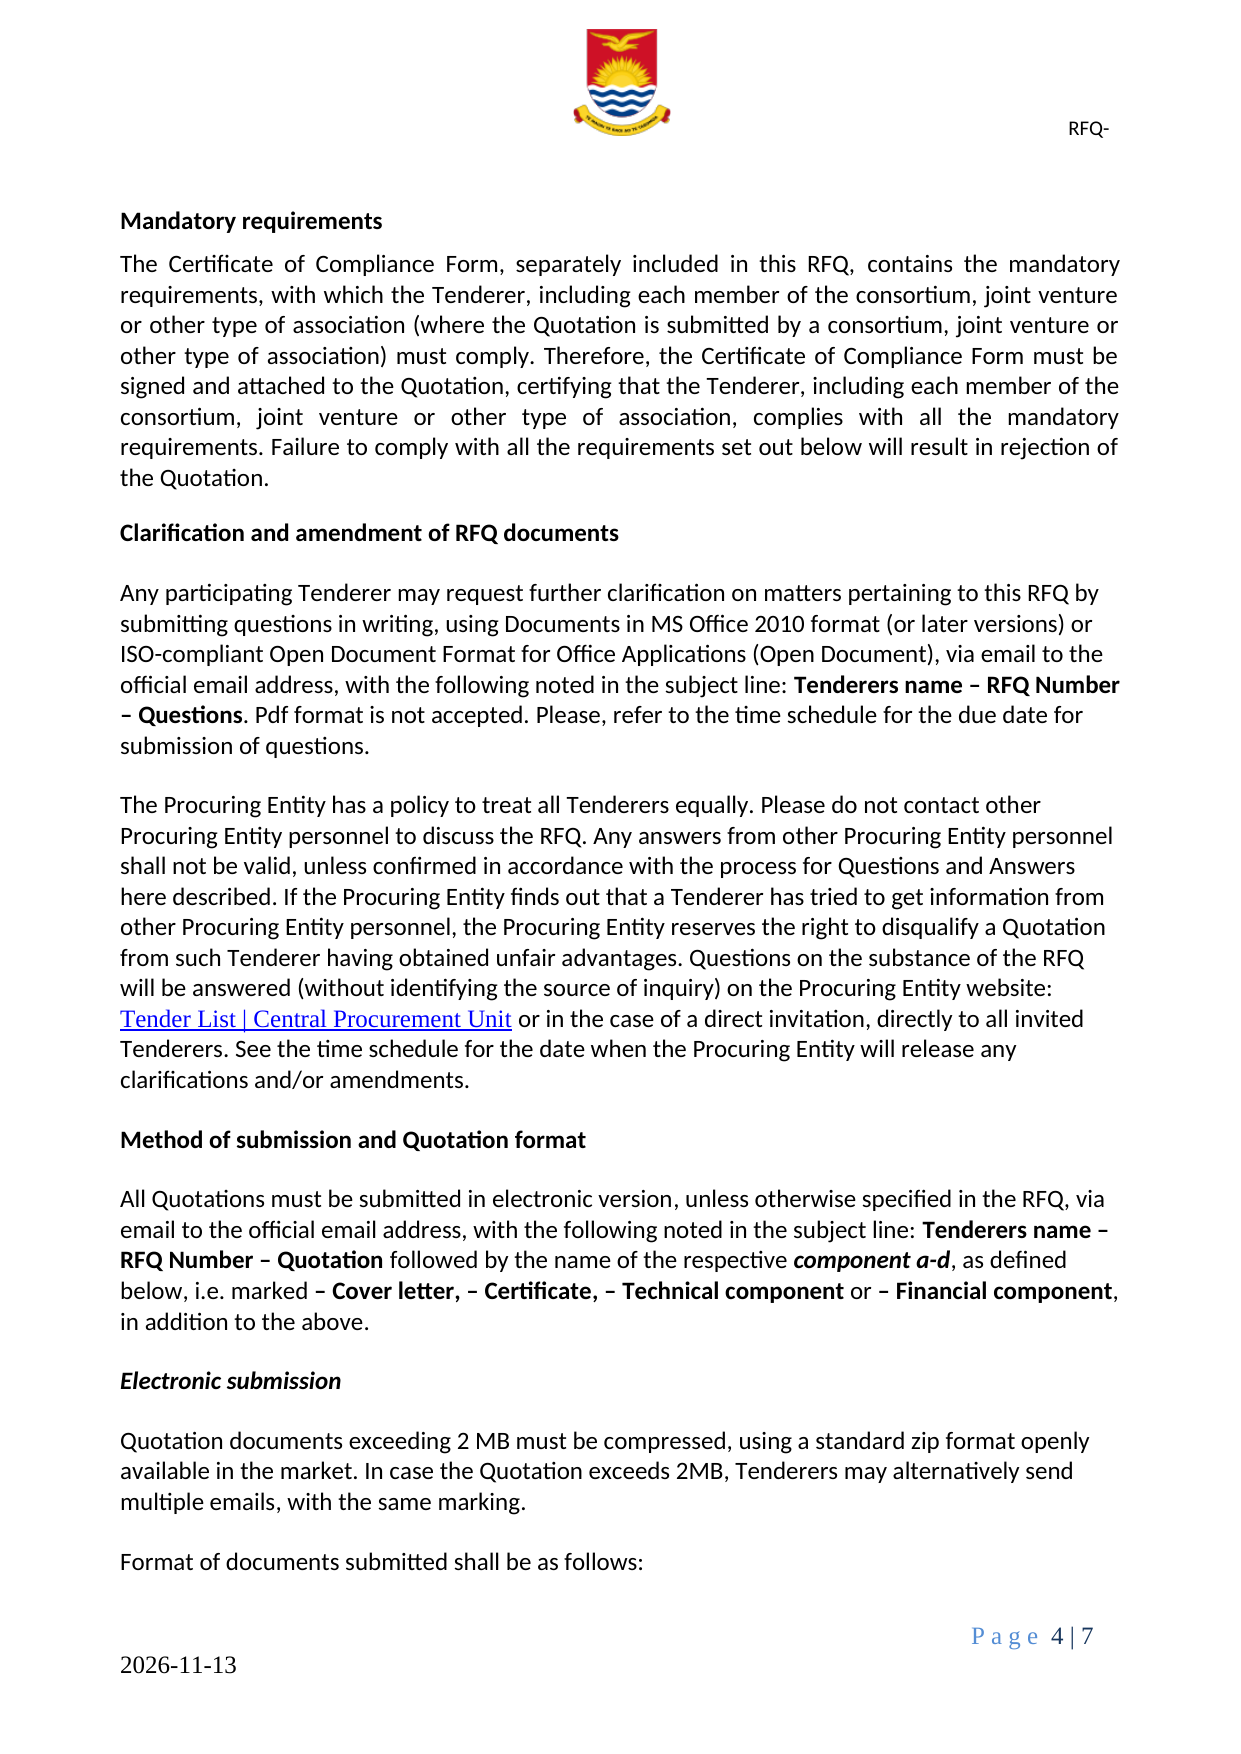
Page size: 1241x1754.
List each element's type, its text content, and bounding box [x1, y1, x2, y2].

picture [573, 29, 671, 136]
subtitle Method of submission and Quotation format [120, 1124, 1120, 1154]
text Quotation documents exceeding 2 MB must be compressed, using a standard zip format openly available in the market. In case the Quotation exceeds 2MB, Tenderers may alternatively send multiple emails, with the same marking. [120, 1425, 1120, 1517]
subtitle Electronic submission [120, 1365, 1120, 1396]
text The Certificate of Compliance Form, separately included in this RFQ, contains the mandatory requirements, with which the Tenderer, including each member of the consortium, joint venture or other type of association (where the Quotation is submitted by a consortium, joint venture or other type of association) must comply. Therefore, the Certificate of Compliance Form must be signed and attached to the Quotation, certifying that the Tenderer, including each member of the consortium, joint venture or other type of association, complies with all the mandatory requirements. Failure to comply with all the requirements set out below will result in rejection of the Quotation. [120, 248, 1120, 492]
subtitle Clarification and amendment of RFQ documents [120, 517, 1120, 548]
subtitle Mandatory requirements [120, 205, 1120, 236]
text The Procuring Entity has a policy to treat all Tenderers equally. Please do not contact other Procuring Entity personnel to discuss the RFQ. Any answers from other Procuring Entity personnel shall not be valid, unless confirmed in accordance with the process for Questions and Answers here described. If the Procuring Entity finds out that a Tenderer has tried to get information from other Procuring Entity personnel, the Procuring Entity reserves the right to disqualify a Quotation from such Tenderer having obtained unfair advantages. Questions on the substance of the RFQ will be answered (without identifying the source of inquiry) on the Procuring Entity website: Tender List | Central Procurement Unit or in the case of a direct invitation, directly to all invited Tenderers. See the time schedule for the date when the Procuring Entity will release any clarifications and/or amendments. [120, 789, 1120, 1095]
text Any participating Tenderer may request further clarification on matters pertaining to this RFQ by submitting questions in writing, using Documents in MS Office 2010 format (or later versions) or ISO-compliant Open Document Format for Office Applications (Open Document), via email to the official email address, with the following noted in the subject line: Tenderers name – RFQ Number – Questions. Pdf format is not accepted. Please, refer to the time schedule for the due date for submission of questions. [120, 577, 1120, 760]
text Format of documents submitted shall be as follows: [120, 1546, 1120, 1576]
text All Quotations must be submitted in electronic version, unless otherwise specified in the RFQ, via email to the official email address, with the following noted in the subject line: Tenderers name – RFQ Number – Quotation followed by the name of the respective component a-d, as defined below, i.e. marked – Cover letter, – Certificate, – Technical component or – Financial component, in addition to the above. [120, 1183, 1120, 1336]
